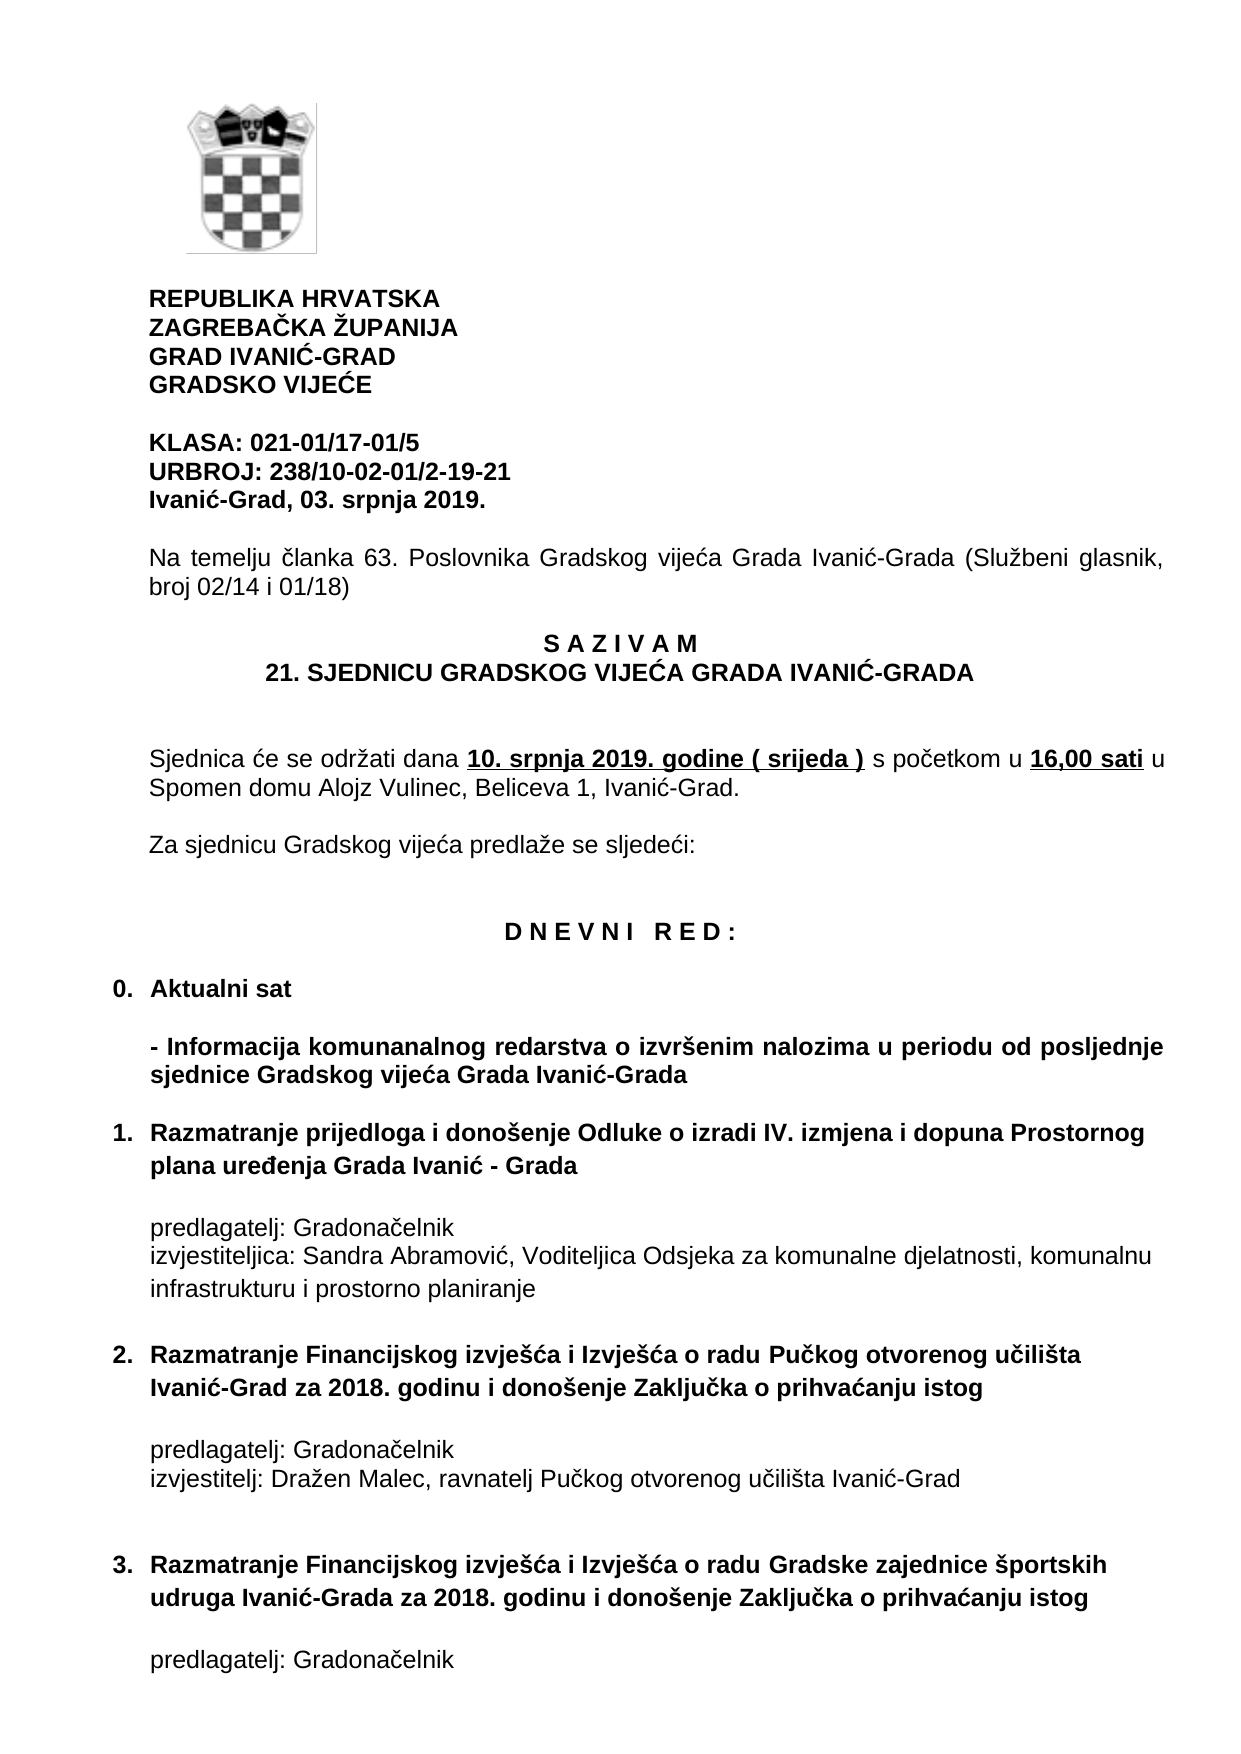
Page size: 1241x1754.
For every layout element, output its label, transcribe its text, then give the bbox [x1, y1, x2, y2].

text GRADSKO VIJEĆE [75, 370, 1165, 399]
list predlagatelj: Gradonačelnik [150, 1435, 1165, 1464]
list Razmatranje prijedloga i donošenje Odluke o izradi IV. izmjena i dopuna Prostornog plana uređenja Grada Ivanić - Grada [112, 1118, 1165, 1179]
text Za sjednicu Gradskog vijeća predlaže se sljedeći: [75, 830, 1165, 859]
list Razmatranje Financijskog izvješća i Izvješća o radu Gradske zajednice športskih udruga Ivanić-Grada za 2018. godinu i donošenje Zaključka o prihvaćanju istog [112, 1550, 1165, 1612]
text D N E V N I R E D : [75, 917, 1165, 945]
list izvjestitelj: Dražen Malec, ravnatelj Pučkog otvorenog učilišta Ivanić-Grad [150, 1464, 1165, 1493]
list predlagatelj: Gradonačelnik [150, 1645, 1165, 1674]
text ZAGREBAČKA ŽUPANIJA [75, 313, 1165, 342]
text Na temelju članka 63. Poslovnika Gradskog vijeća Grada Ivanić-Grada (Službeni glasnik, broj 02/14 i 01/18) [148, 543, 1165, 600]
text GRAD IVANIĆ-GRAD [75, 342, 1165, 370]
text Sjednica će se održati dana 10. srpnja 2019. godine ( srijeda ) s početkom u 16,00 sati u Spomen domu Alojz Vulinec, Beliceva 1, Ivanić-Grad. [149, 744, 1165, 802]
picture [186, 103, 319, 256]
text URBROJ: 238/10-02-01/2-19-21 [75, 457, 1165, 485]
list izvjestiteljica: Sandra Abramović, Voditeljica Odsjeka za komunalne djelatnosti, komunalnu infrastrukturu i prostorno planiranje [150, 1241, 1165, 1303]
text S A Z I V A M [75, 629, 1165, 658]
text REPUBLIKA HRVATSKA [75, 284, 1165, 313]
list Razmatranje Financijskog izvješća i Izvješća o radu Pučkog otvorenog učilišta Ivanić-Grad za 2018. godinu i donošenje Zaključka o prihvaćanju istog [112, 1340, 1165, 1402]
text 21. SJEDNICU GRADSKOG VIJEĆA GRADA IVANIĆ-GRADA [75, 658, 1165, 687]
text - Informacija komunanalnog redarstva o izvršenim nalozima u periodu od posljednje sjednice Gradskog vijeća Grada Ivanić-Grada [150, 1032, 1165, 1089]
list Aktualni sat [112, 974, 1165, 1003]
text KLASA: 021-01/17-01/5 [75, 428, 1165, 457]
list predlagatelj: Gradonačelnik [150, 1213, 1165, 1241]
text Ivanić-Grad, 03. srpnja 2019. [75, 485, 1165, 514]
